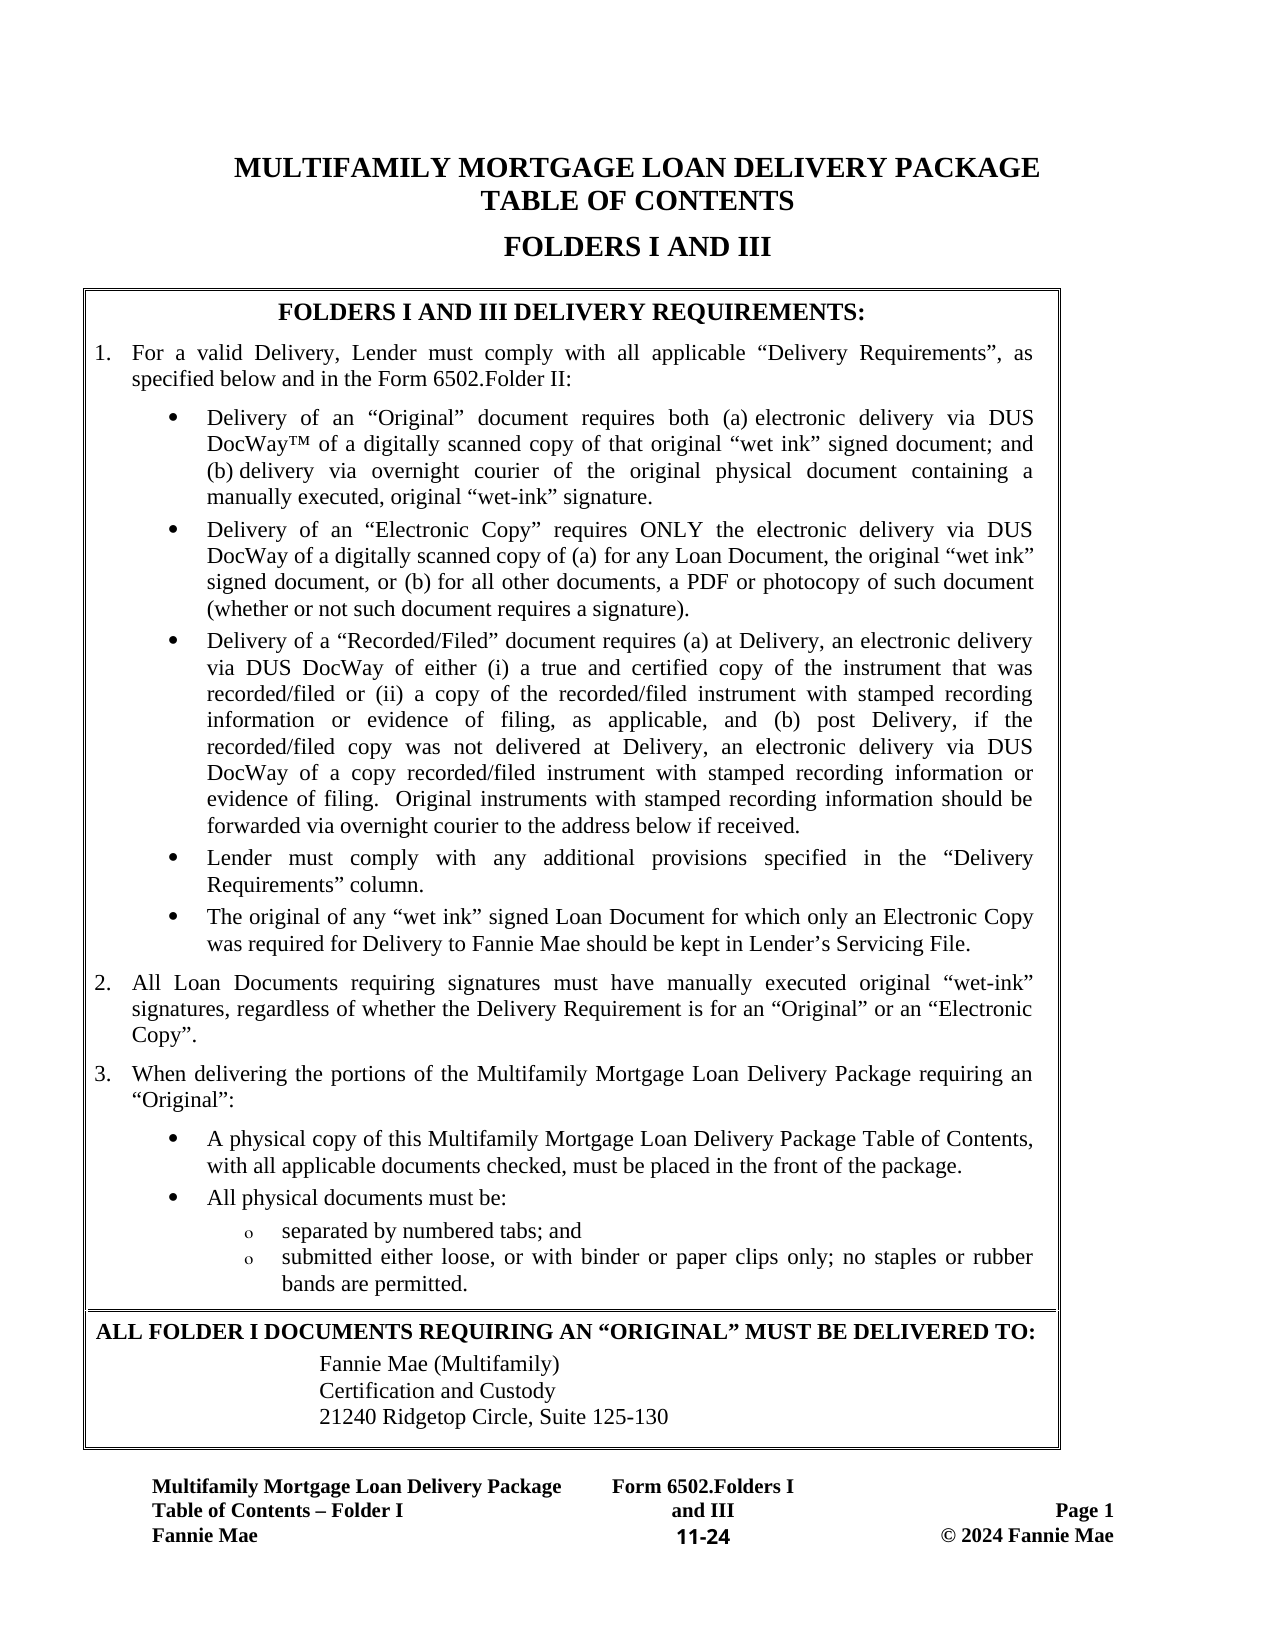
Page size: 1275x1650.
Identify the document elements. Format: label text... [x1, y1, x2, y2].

text MULTIFAMILY MORTGAGE LOAN DELIVERY PACKAGE [150, 150, 1125, 183]
table_header FOLDERS I AND III DELIVERY REQUIREMENTS: For a valid Delivery, Lender must comply with all applicable “Delivery Requirements”, as specified below and in the Form 6502.Folder II: Delivery of an “Original” document requires both (a) electronic delivery via DUS DocWay™ of a digitally scanned copy of that original “wet ink” signed document; and (b) delivery via overnight courier of the original physical document containing a manually executed, original “wet-ink” signature. Delivery of an “Electronic Copy” requires ONLY the electronic delivery via DUS DocWay of a digitally scanned copy of (a) for any Loan Document, the original “wet ink” signed document, or (b) for all other documents, a PDF or photocopy of such document (whether or not such document requires a signature). Delivery of a “Recorded/Filed” document requires (a) at Delivery, an electronic delivery via DUS DocWay of either (i) a true and certified copy of the instrument that was recorded/filed or (ii) a copy of the recorded/filed instrument with stamped recording information or evidence of filing, as applicable, and (b) post Delivery, if the recorded/filed copy was not delivered at Delivery, an electronic delivery via DUS DocWay of a copy recorded/filed instrument with stamped recording information or evidence of filing. Original instruments with stamped recording information should be forwarded via overnight courier to the address below if received. Lender must comply with any additional provisions specified in the “Delivery Requirements” column. The original of any “wet ink” signed Loan Document for which only an Electronic Copy was required for Delivery to Fannie Mae should be kept in Lender’s Servicing File. All Loan Documents requiring signatures must have manually executed original “wet-ink” signatures, regardless of whether the Delivery Requirement is for an “Original” or an “Electronic Copy”. When delivering the portions of the Multifamily Mortgage Loan Delivery Package requiring an “Original”: A physical copy of this Multifamily Mortgage Loan Delivery Package Table of Contents, with all applicable documents checked, must be placed in the front of the package. All physical documents must be: separated by numbered tabs; and submitted either loose, or with binder or paper clips only; no staples or rubber bands are permitted. [86, 291, 1058, 1308]
text TABLE OF CONTENTS [150, 183, 1125, 217]
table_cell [86, 1309, 1058, 1447]
text FOLDERS I AND III [150, 229, 1125, 263]
